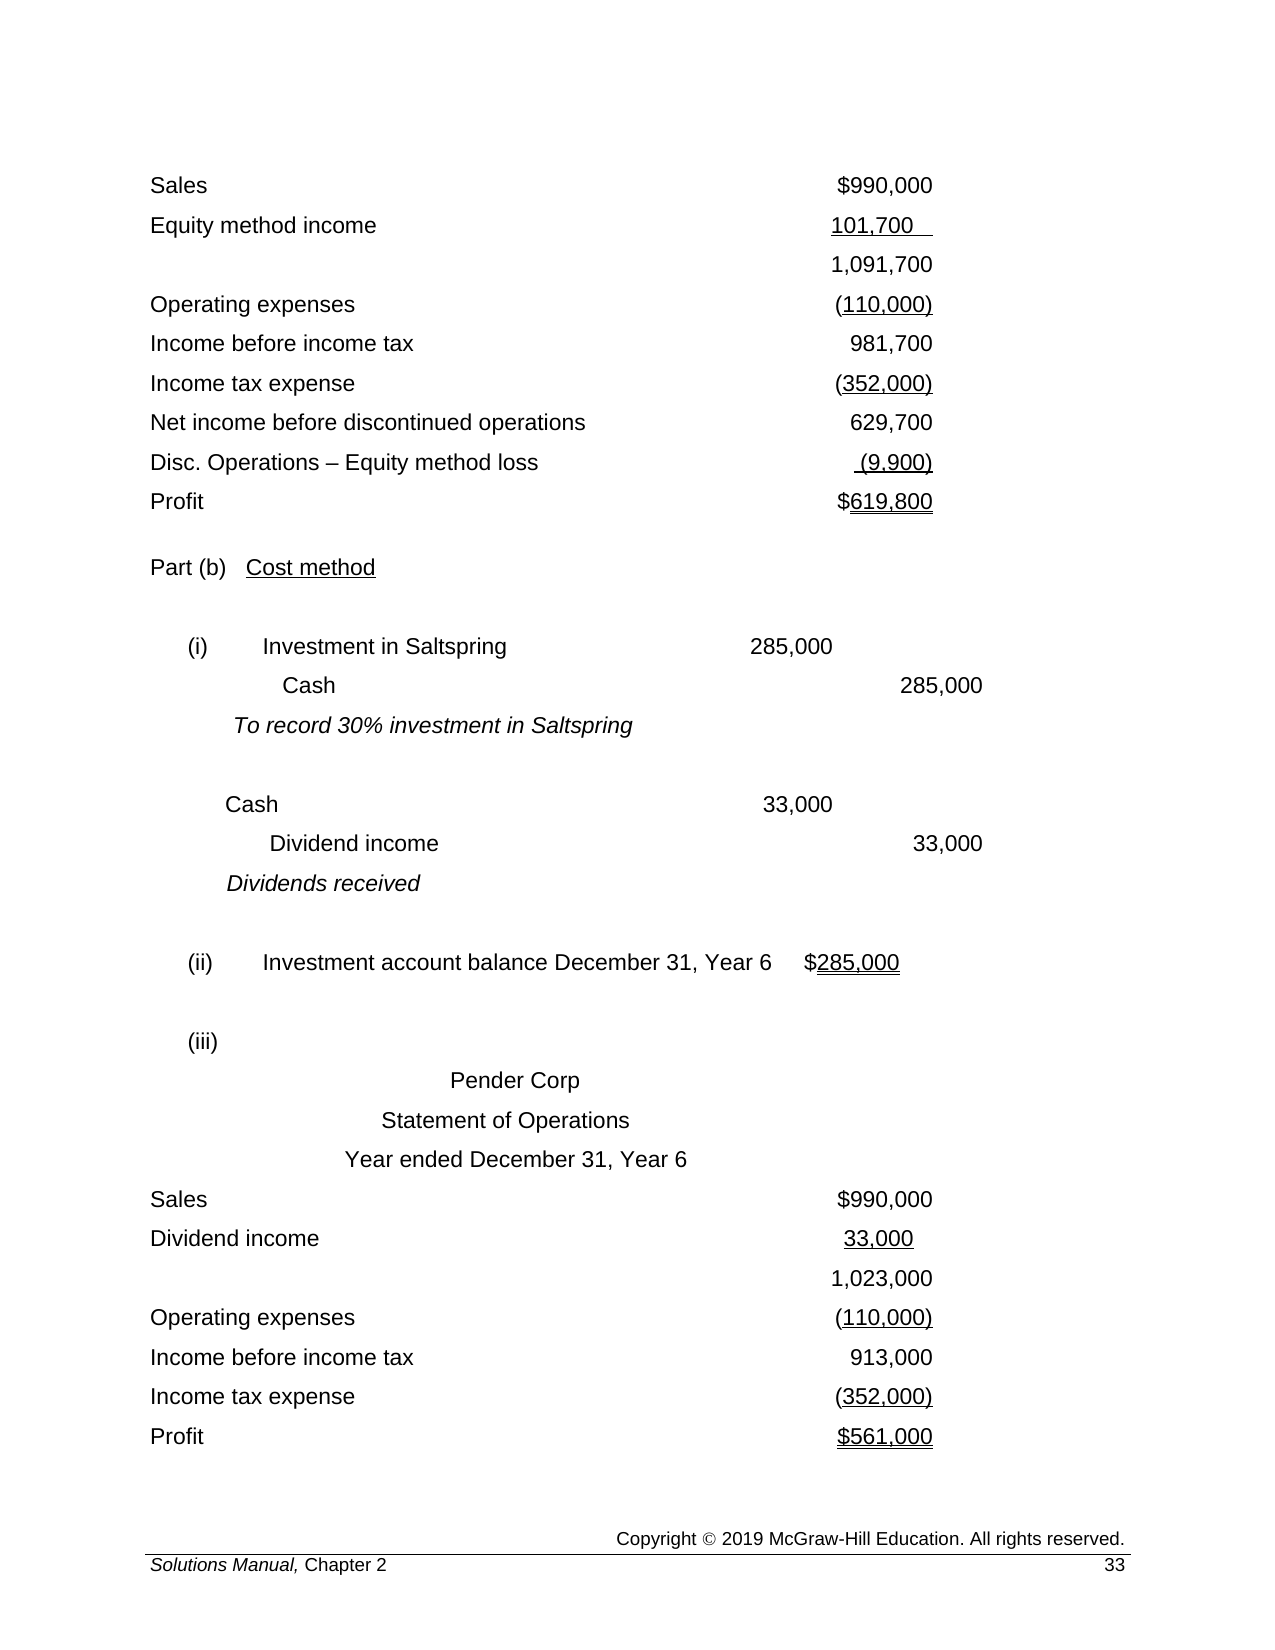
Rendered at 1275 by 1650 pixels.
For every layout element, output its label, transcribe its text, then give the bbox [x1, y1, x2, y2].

text Net income before discontinued operations 629,700 [150, 409, 1125, 436]
text 1,023,000 [150, 1265, 1125, 1291]
text Dividends received [150, 870, 1125, 896]
text Cash 33,000 [150, 791, 1125, 817]
text Pender Corp [375, 1067, 1125, 1094]
text Part (b) Cost method [150, 554, 1125, 580]
text To record 30% investment in Saltspring [150, 712, 1125, 738]
text 1,091,700 [150, 251, 1125, 278]
list Investment account balance December 31, Year 6 $285,000 [187, 949, 1125, 975]
text Sales $990,000 [150, 1186, 1125, 1212]
text Operating expenses (110,000) [150, 291, 1125, 317]
text Profit $619,800 [150, 488, 1125, 514]
list Investment in Saltspring 285,000 [187, 633, 1125, 659]
text Income before income tax 913,000 [150, 1344, 1125, 1370]
text Cash 285,000 [150, 672, 1125, 699]
text Profit $561,000 [150, 1423, 1125, 1449]
text Equity method income 101,700 [150, 212, 1125, 238]
text Income before income tax 981,700 [150, 330, 1125, 357]
text Income tax expense (352,000) [150, 370, 1125, 396]
text Sales $990,000 [150, 172, 1125, 199]
text Year ended December 31, Year 6 [150, 1146, 1125, 1173]
text Income tax expense (352,000) [150, 1383, 1125, 1409]
text Dividend income 33,000 [150, 830, 1125, 857]
text Statement of Operations [150, 1107, 1125, 1133]
text Operating expenses (110,000) [150, 1304, 1125, 1331]
text Disc. Operations – Equity method loss (9,900) [150, 449, 1125, 475]
text Dividend income 33,000 [150, 1225, 1125, 1252]
